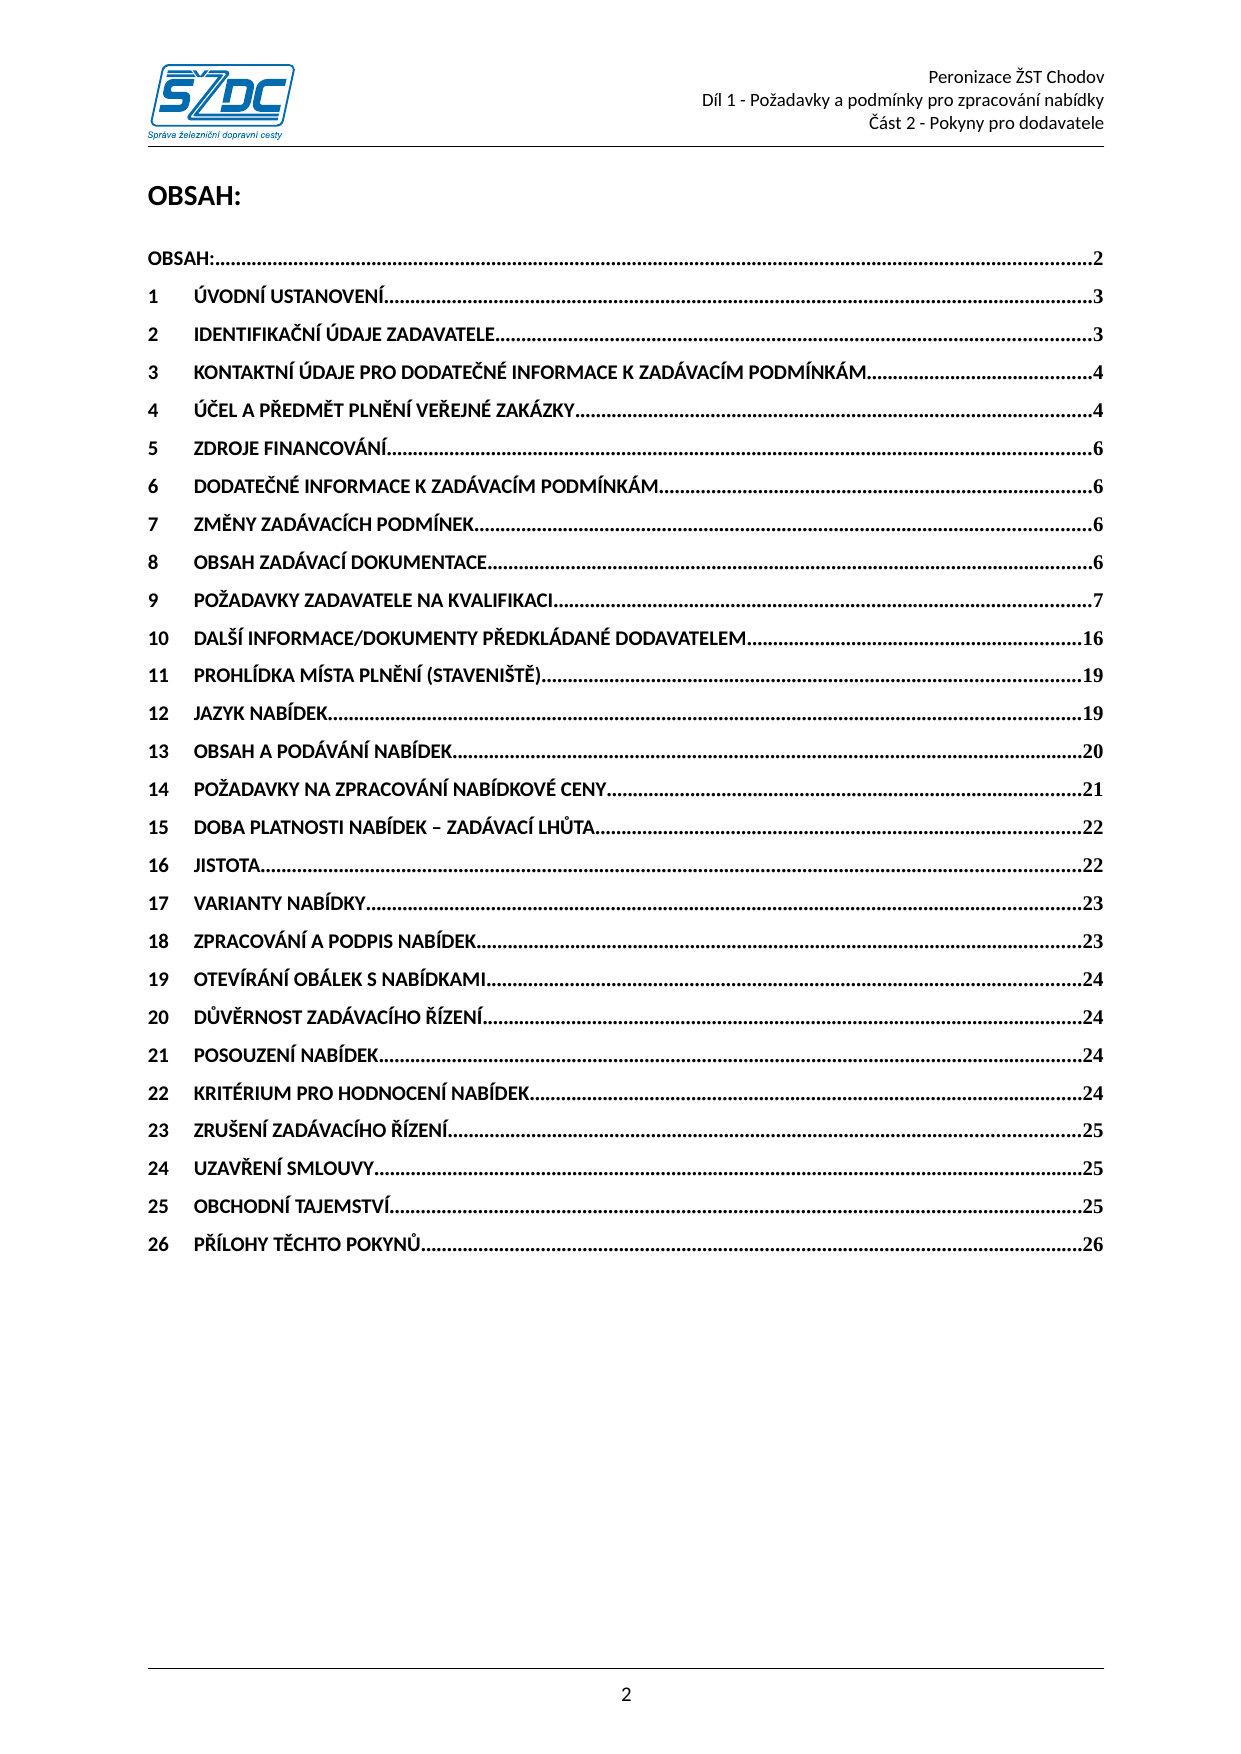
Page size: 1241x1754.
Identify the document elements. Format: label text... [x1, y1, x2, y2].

text 21 POSOUZENÍ NABÍDEK 24 [148, 1042, 1104, 1067]
text 5 ZDROJE FINANCOVÁNÍ 6 [148, 435, 1104, 461]
text 18 ZPRACOVÁNÍ A PODPIS NABÍDEK 23 [148, 928, 1104, 953]
text 20 DŮVĚRNOST ZADÁVACÍHO ŘÍZENÍ 24 [148, 1004, 1104, 1029]
text OBSAH: 2 [148, 246, 1104, 271]
text 3 KONTAKTNÍ ÚDAJE PRO DODATEČNÉ INFORMACE K ZADÁVACÍM PODMÍNKÁM 4 [148, 359, 1104, 385]
text 2 IDENTIFIKAČNÍ ÚDAJE ZADAVATELE 3 [148, 321, 1104, 347]
text 13 OBSAH A PODÁVÁNÍ NABÍDEK 20 [148, 738, 1104, 764]
text 4 ÚČEL A PŘEDMĚT PLNĚNÍ VEŘEJNÉ ZAKÁZKY 4 [148, 397, 1104, 423]
text 10 DALŠÍ INFORMACE/DOKUMENTY PŘEDKLÁDANÉ DODAVATELEM 16 [148, 625, 1104, 650]
text 17 VARIANTY NABÍDKY 23 [148, 890, 1104, 916]
text 23 ZRUŠENÍ ZADÁVACÍHO ŘÍZENÍ 25 [148, 1118, 1104, 1143]
text 11 PROHLÍDKA MÍSTA PLNĚNÍ (STAVENIŠTĚ) 19 [148, 663, 1104, 688]
text 8 OBSAH ZADÁVACÍ DOKUMENTACE 6 [148, 549, 1104, 574]
text OBSAH: [148, 177, 1104, 213]
text 7 ZMĚNY ZADÁVACÍCH PODMÍNEK 6 [148, 511, 1104, 536]
text 6 DODATEČNÉ INFORMACE K ZADÁVACÍM PODMÍNKÁM 6 [148, 473, 1104, 498]
text 15 DOBA PLATNOSTI NABÍDEK – ZADÁVACÍ LHŮTA 22 [148, 814, 1104, 840]
text 14 POŽADAVKY NA ZPRACOVÁNÍ NABÍDKOVÉ CENY 21 [148, 776, 1104, 802]
text 9 POŽADAVKY ZADAVATELE NA KVALIFIKACI 7 [148, 587, 1104, 612]
text 24 UZAVŘENÍ SMLOUVY 25 [148, 1156, 1104, 1181]
text 1 ÚVODNÍ USTANOVENÍ 3 [148, 283, 1104, 309]
text 16 JISTOTA 22 [148, 852, 1104, 878]
text 19 OTEVÍRÁNÍ OBÁLEK S NABÍDKAMI 24 [148, 966, 1104, 991]
text 12 JAZYK NABÍDEK 19 [148, 701, 1104, 726]
text 26 PŘÍLOHY TĚCHTO POKYNŮ 26 [148, 1231, 1104, 1257]
text 25 OBCHODNÍ TAJEMSTVÍ 25 [148, 1193, 1104, 1219]
text 22 KRITÉRIUM PRO HODNOCENÍ NABÍDEK 24 [148, 1080, 1104, 1105]
